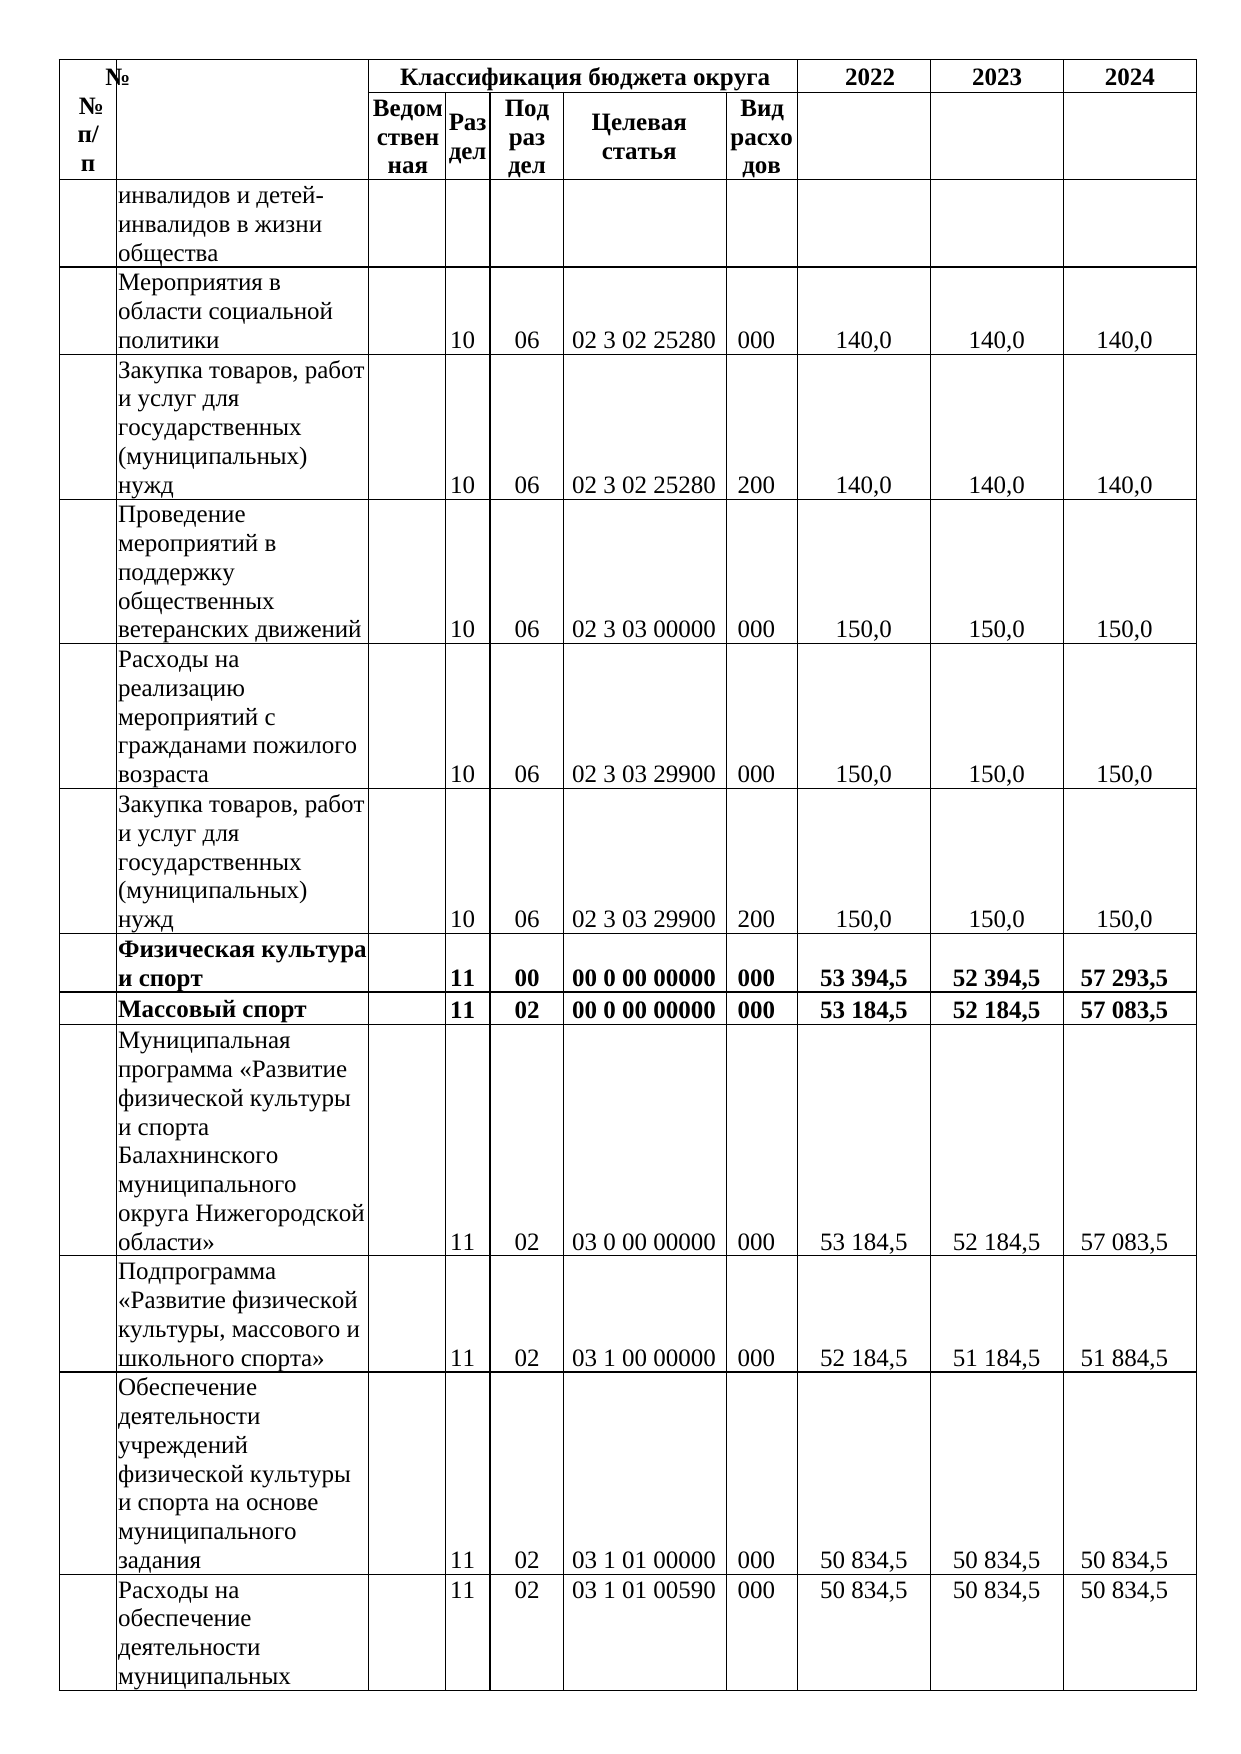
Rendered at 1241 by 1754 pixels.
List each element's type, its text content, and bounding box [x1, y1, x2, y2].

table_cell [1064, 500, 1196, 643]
table_cell Вид расхо дов [727, 93, 797, 179]
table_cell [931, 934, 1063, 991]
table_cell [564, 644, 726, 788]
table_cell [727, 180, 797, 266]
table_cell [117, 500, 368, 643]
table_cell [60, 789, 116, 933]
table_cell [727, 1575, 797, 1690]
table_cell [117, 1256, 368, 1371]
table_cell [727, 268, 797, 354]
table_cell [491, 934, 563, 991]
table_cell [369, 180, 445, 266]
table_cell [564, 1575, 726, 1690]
table_cell Раз дел [446, 93, 489, 179]
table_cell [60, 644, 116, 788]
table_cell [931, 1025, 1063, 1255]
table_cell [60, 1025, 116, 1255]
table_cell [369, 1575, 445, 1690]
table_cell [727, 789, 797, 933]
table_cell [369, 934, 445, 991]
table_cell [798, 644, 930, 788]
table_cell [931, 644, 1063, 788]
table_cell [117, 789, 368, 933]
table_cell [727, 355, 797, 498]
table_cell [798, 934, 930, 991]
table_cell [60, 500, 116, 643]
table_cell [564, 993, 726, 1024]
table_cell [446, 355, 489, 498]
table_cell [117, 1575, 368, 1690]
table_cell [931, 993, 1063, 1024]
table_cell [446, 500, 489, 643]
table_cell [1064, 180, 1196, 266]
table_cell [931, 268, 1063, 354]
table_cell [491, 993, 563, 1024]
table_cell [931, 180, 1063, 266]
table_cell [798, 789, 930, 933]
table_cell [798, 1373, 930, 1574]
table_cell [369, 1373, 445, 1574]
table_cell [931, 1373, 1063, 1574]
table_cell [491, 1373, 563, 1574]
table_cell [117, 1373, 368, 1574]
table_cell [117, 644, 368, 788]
table_header 2022 [798, 60, 930, 92]
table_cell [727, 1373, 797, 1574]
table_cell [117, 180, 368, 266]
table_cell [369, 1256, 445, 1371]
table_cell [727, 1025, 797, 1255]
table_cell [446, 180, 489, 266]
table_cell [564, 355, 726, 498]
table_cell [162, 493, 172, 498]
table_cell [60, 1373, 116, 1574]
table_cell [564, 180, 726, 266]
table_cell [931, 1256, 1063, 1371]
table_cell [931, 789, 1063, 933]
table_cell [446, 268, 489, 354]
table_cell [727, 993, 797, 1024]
table_cell Целевая статья [564, 93, 726, 179]
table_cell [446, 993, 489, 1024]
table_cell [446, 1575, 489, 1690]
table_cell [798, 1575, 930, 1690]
table_header 2024 [1064, 60, 1196, 92]
table_header [117, 60, 368, 179]
table_cell Ведом ствен ная [369, 93, 445, 179]
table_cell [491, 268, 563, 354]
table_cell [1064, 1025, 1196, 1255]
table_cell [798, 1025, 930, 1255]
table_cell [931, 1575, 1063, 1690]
table_header № №п/п [60, 60, 116, 179]
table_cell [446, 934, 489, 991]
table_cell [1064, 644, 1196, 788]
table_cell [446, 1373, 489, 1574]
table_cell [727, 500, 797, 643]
table_cell [931, 93, 1063, 179]
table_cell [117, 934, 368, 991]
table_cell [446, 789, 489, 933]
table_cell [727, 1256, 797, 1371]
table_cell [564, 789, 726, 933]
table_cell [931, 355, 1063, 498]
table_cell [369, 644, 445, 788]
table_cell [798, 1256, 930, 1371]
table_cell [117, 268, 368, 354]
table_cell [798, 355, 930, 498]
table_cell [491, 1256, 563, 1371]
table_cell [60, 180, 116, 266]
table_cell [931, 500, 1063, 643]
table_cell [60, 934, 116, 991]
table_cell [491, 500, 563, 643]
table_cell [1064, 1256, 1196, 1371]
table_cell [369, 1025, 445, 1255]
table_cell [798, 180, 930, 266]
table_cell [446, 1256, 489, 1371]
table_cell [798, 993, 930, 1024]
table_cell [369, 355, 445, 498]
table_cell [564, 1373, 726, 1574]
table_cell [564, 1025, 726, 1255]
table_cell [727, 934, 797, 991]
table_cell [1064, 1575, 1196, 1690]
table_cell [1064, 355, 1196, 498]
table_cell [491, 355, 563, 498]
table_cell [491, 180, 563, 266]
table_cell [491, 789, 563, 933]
table_cell [1064, 93, 1196, 179]
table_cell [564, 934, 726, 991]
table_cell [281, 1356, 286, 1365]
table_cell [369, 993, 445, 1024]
table_cell Под раз дел [491, 93, 563, 179]
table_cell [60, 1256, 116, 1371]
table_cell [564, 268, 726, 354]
table_header 2023 [931, 60, 1063, 92]
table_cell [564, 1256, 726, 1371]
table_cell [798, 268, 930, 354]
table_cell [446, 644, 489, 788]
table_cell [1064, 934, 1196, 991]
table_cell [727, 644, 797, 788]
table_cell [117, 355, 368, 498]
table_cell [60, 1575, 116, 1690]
table_cell [798, 93, 930, 179]
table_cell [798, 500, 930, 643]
table_header Классификация бюджета округа [369, 60, 797, 92]
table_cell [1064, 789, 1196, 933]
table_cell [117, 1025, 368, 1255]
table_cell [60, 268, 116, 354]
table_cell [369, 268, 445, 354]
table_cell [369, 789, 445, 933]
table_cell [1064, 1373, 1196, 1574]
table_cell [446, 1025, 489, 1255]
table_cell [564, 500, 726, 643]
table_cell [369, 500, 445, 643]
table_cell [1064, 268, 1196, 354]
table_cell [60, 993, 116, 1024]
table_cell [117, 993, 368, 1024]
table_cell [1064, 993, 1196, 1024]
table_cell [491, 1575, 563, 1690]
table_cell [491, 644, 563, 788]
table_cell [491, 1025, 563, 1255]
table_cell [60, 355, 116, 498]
